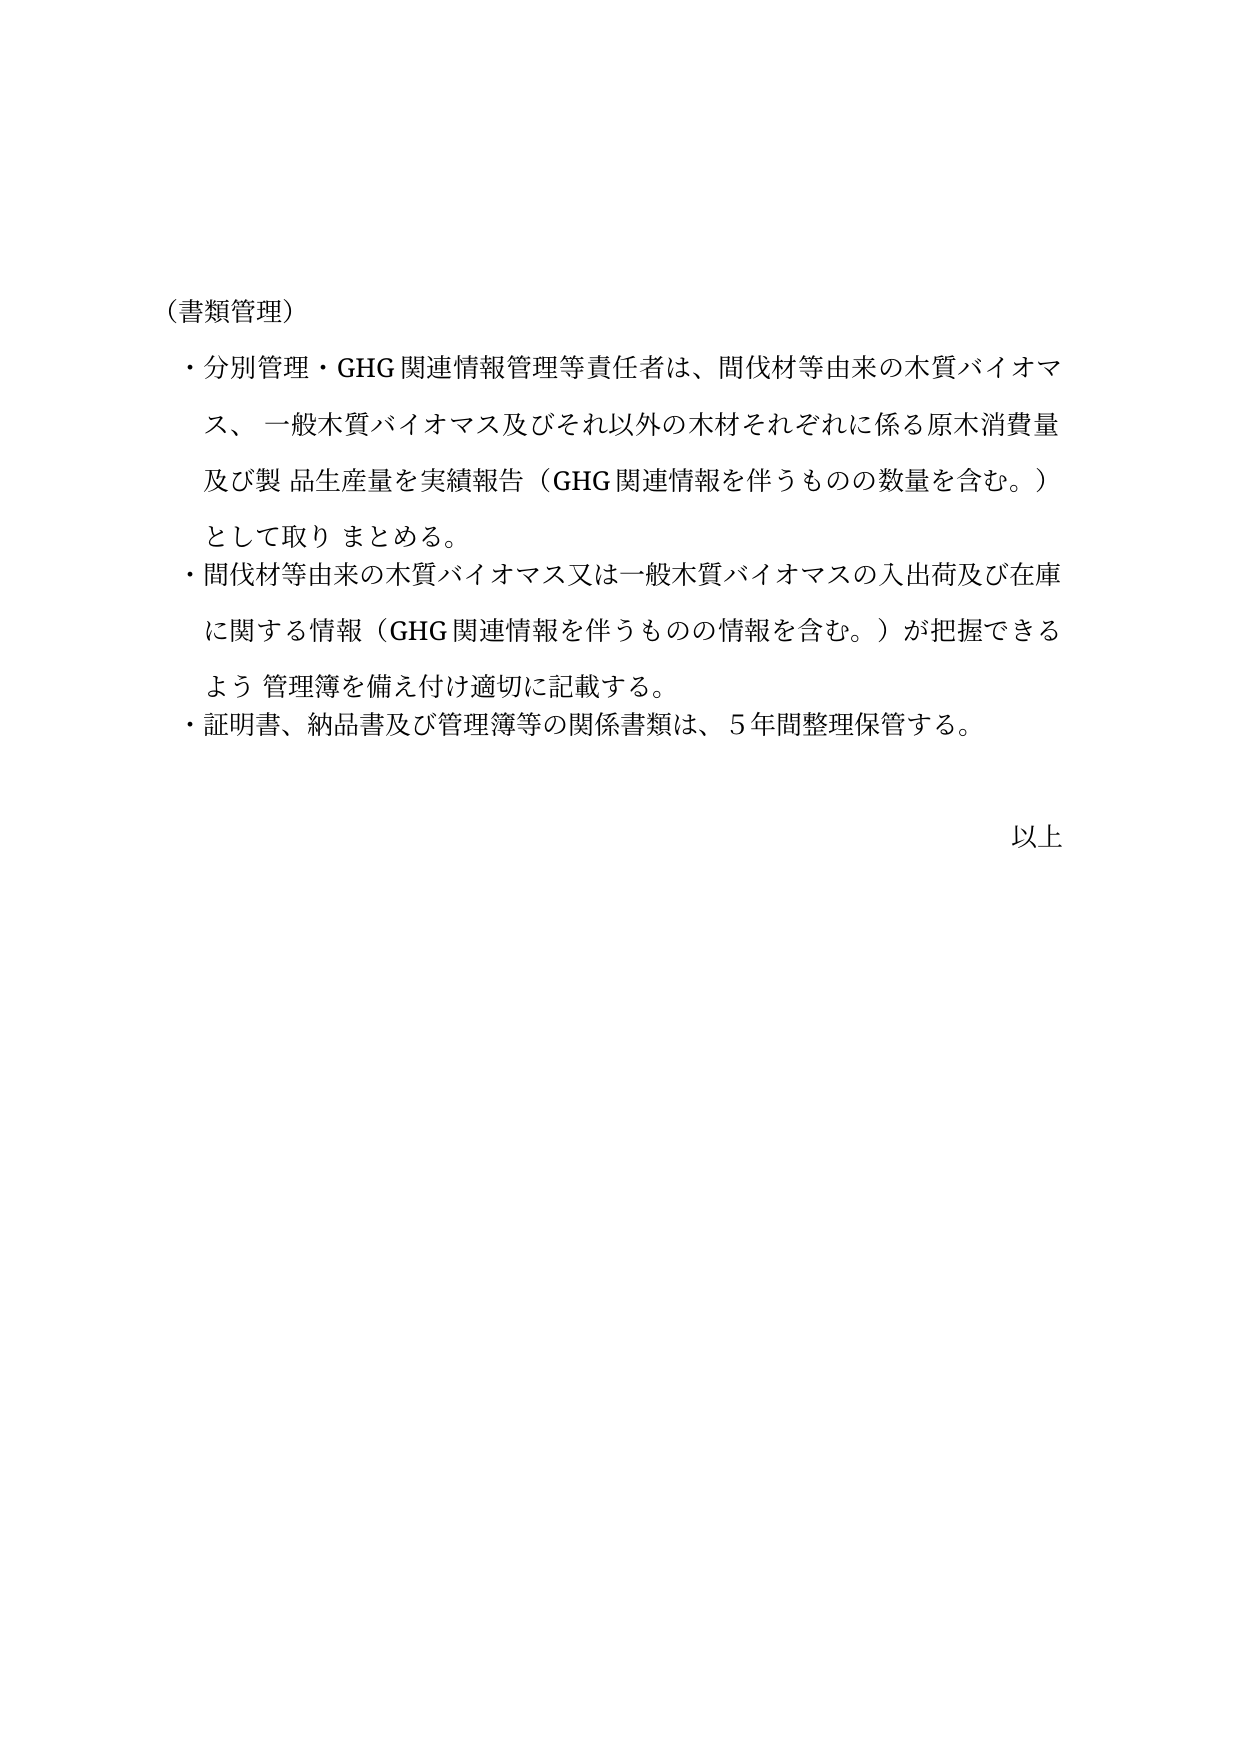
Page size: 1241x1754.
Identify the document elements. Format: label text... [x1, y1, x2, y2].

text （書類管理） [152, 292, 1063, 329]
text ・分別管理・GHG関連情報管理等責任者は、間伐材等由来の木質バイオマス、 一般木質バイオマス及びそれ以外の木材それぞれに係る原木消費量及び製 品生産量を実績報告（GHG関連情報を伴うものの数量を含む。）として取り まとめる。 [177, 329, 1063, 554]
text ・証明書、納品書及び管理簿等の関係書類は、５年間整理保管する。 [177, 704, 1063, 742]
text ・間伐材等由来の木質バイオマス又は一般木質バイオマスの入出荷及び在庫 に関する情報（GHG関連情報を伴うものの情報を含む。）が把握できるよう 管理簿を備え付け適切に記載する。 [177, 554, 1063, 704]
text 以上 [177, 817, 1063, 854]
